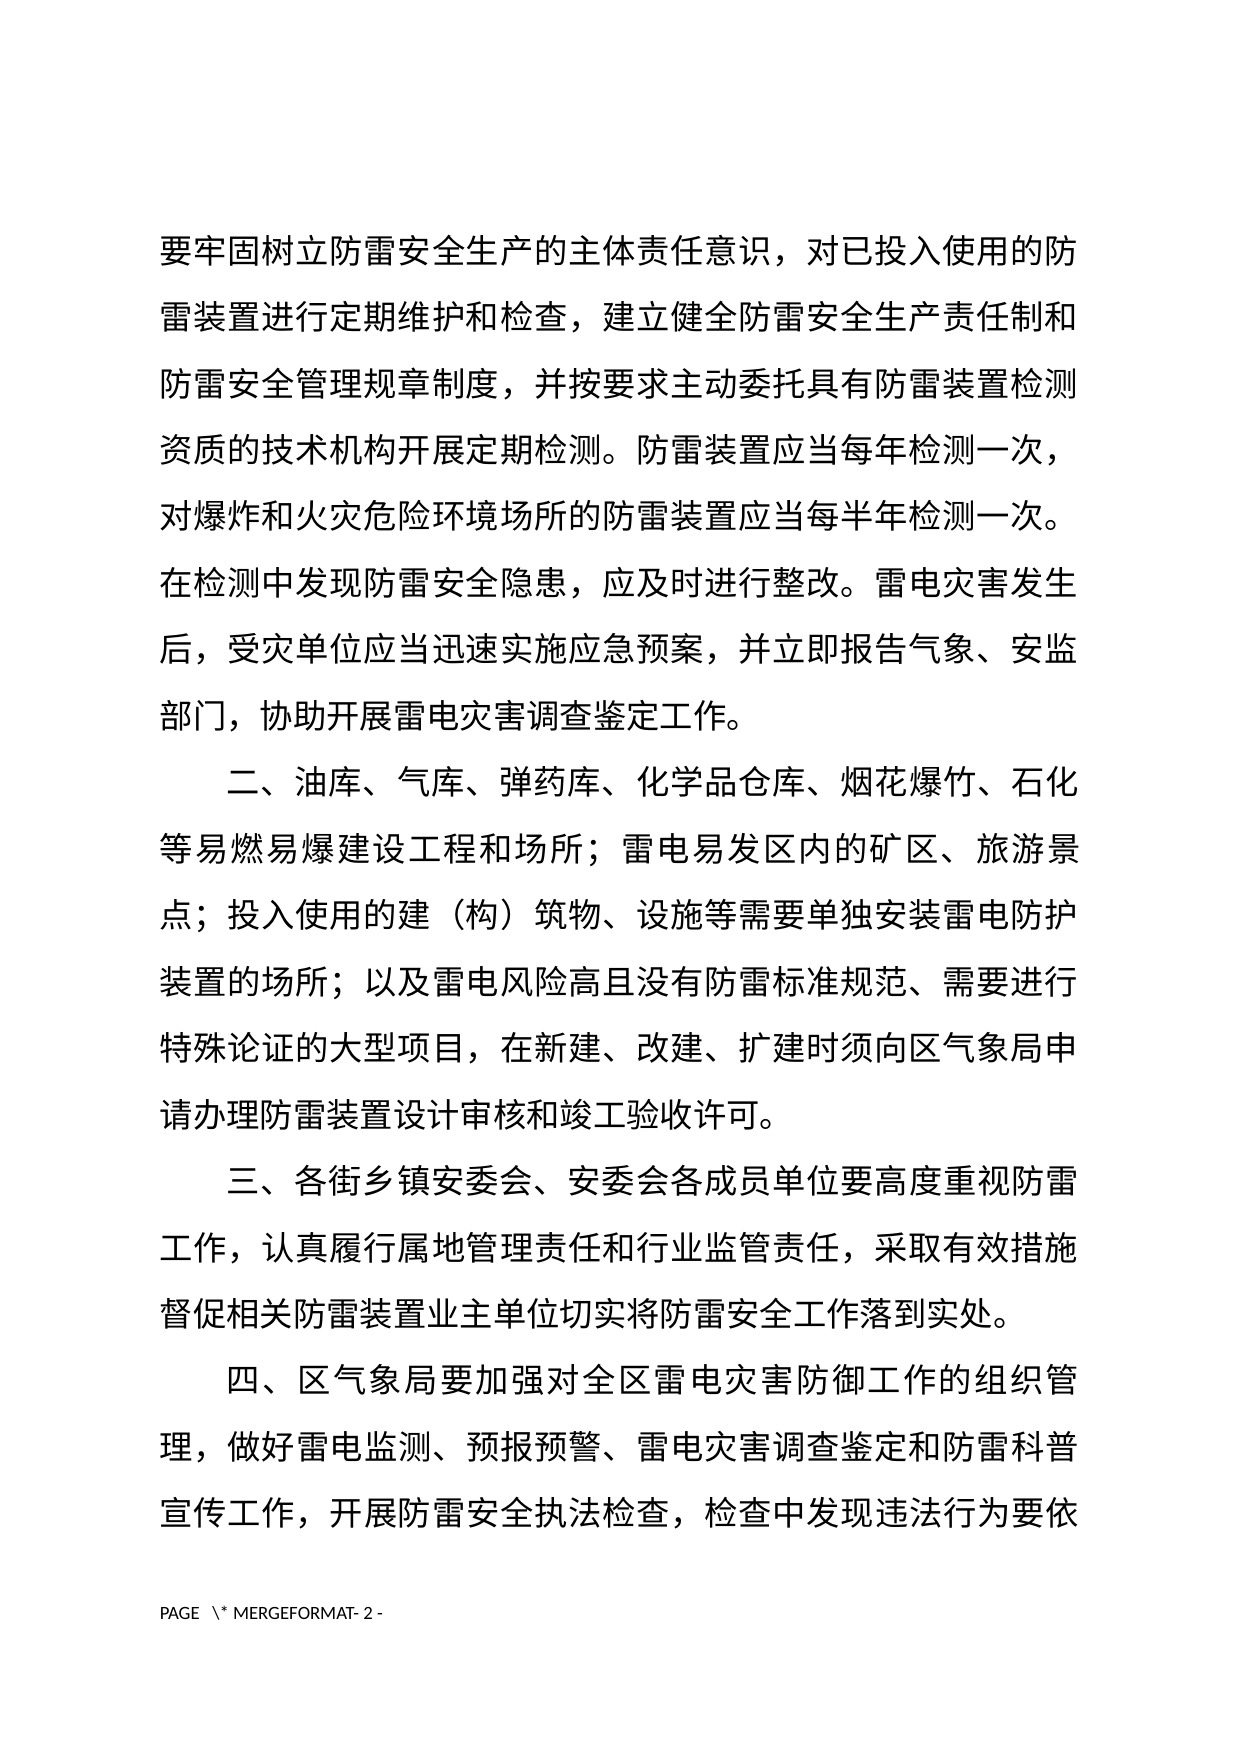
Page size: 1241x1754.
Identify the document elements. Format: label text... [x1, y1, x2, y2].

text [159, 215, 1081, 747]
text 三、各街乡镇安委会、安委会各成员单位要高度重视防雷工作，认真履行属地管理责任和行业监管责任，采取有效措施督促相关防雷装置业主单位切实将防雷安全工作落到实处。 [159, 1146, 1081, 1345]
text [159, 1345, 1081, 1544]
text 二、油库、气库、弹药库、化学品仓库、烟花爆竹、石化等易燃易爆建设工程和场所；雷电易发区内的矿区、旅游景点；投入使用的建（构）筑物、设施等需要单独安装雷电防护装置的场所；以及雷电风险高且没有防雷标准规范、需要进行特殊论证的大型项目，在新建、改建、扩建时须向区气象局申请办理防雷装置设计审核和竣工验收许可。 [159, 747, 1081, 1146]
